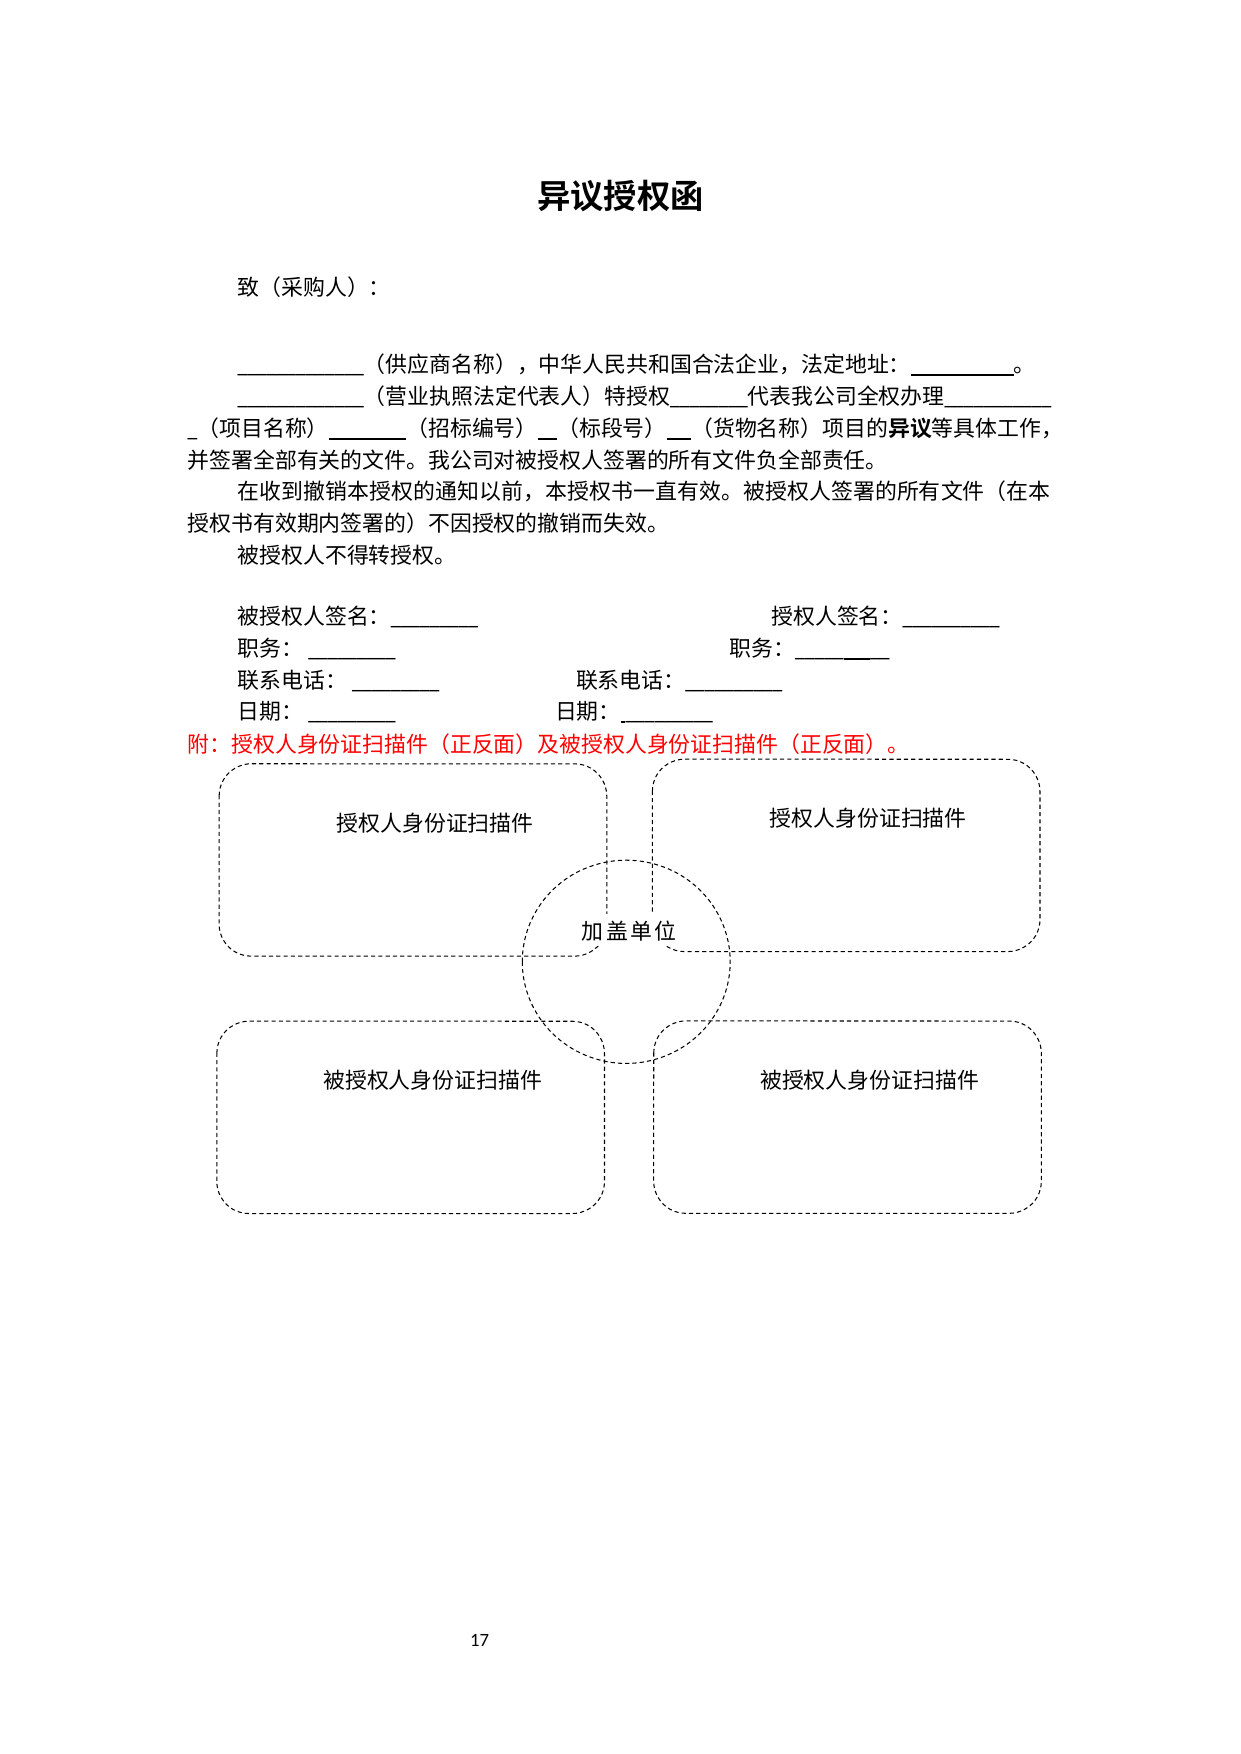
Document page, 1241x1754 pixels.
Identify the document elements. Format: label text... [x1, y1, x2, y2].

text _____________（供应商名称），中华人民共和国合法企业，法定地址： 。 [187, 347, 1053, 379]
text 职务： _________ 职务：_____ ___ [187, 631, 1053, 663]
text 致（采购人）： [187, 269, 1053, 301]
text _____________（营业执照法定代表人）特授权________代表我公司全权办理____________（项目名称） （招标编号） （标段号） （货物名称）项目的异议等具体工作，并签署全部有关的文件。我公司对被授权人签署的所有文件负全部责任。 [187, 379, 1053, 474]
text 异议授权函 [187, 162, 1053, 227]
text 被授权人签名：_________ 授权人签名：__________ [187, 599, 1053, 631]
text 被授权人不得转授权。 [187, 538, 1053, 569]
text 在收到撤销本授权的通知以前，本授权书一直有效。被授权人签署的所有文件（在本授权书有效期内签署的）不因授权的撤销而失效。 [187, 474, 1053, 538]
text 联系电话： _________ 联系电话：__________ [187, 663, 1053, 694]
text 日期： _________ 日期： _________ [187, 694, 1053, 726]
text 附：授权人身份证扫描件（正反面）及被授权人身份证扫描件（正反面）。 [187, 726, 990, 759]
